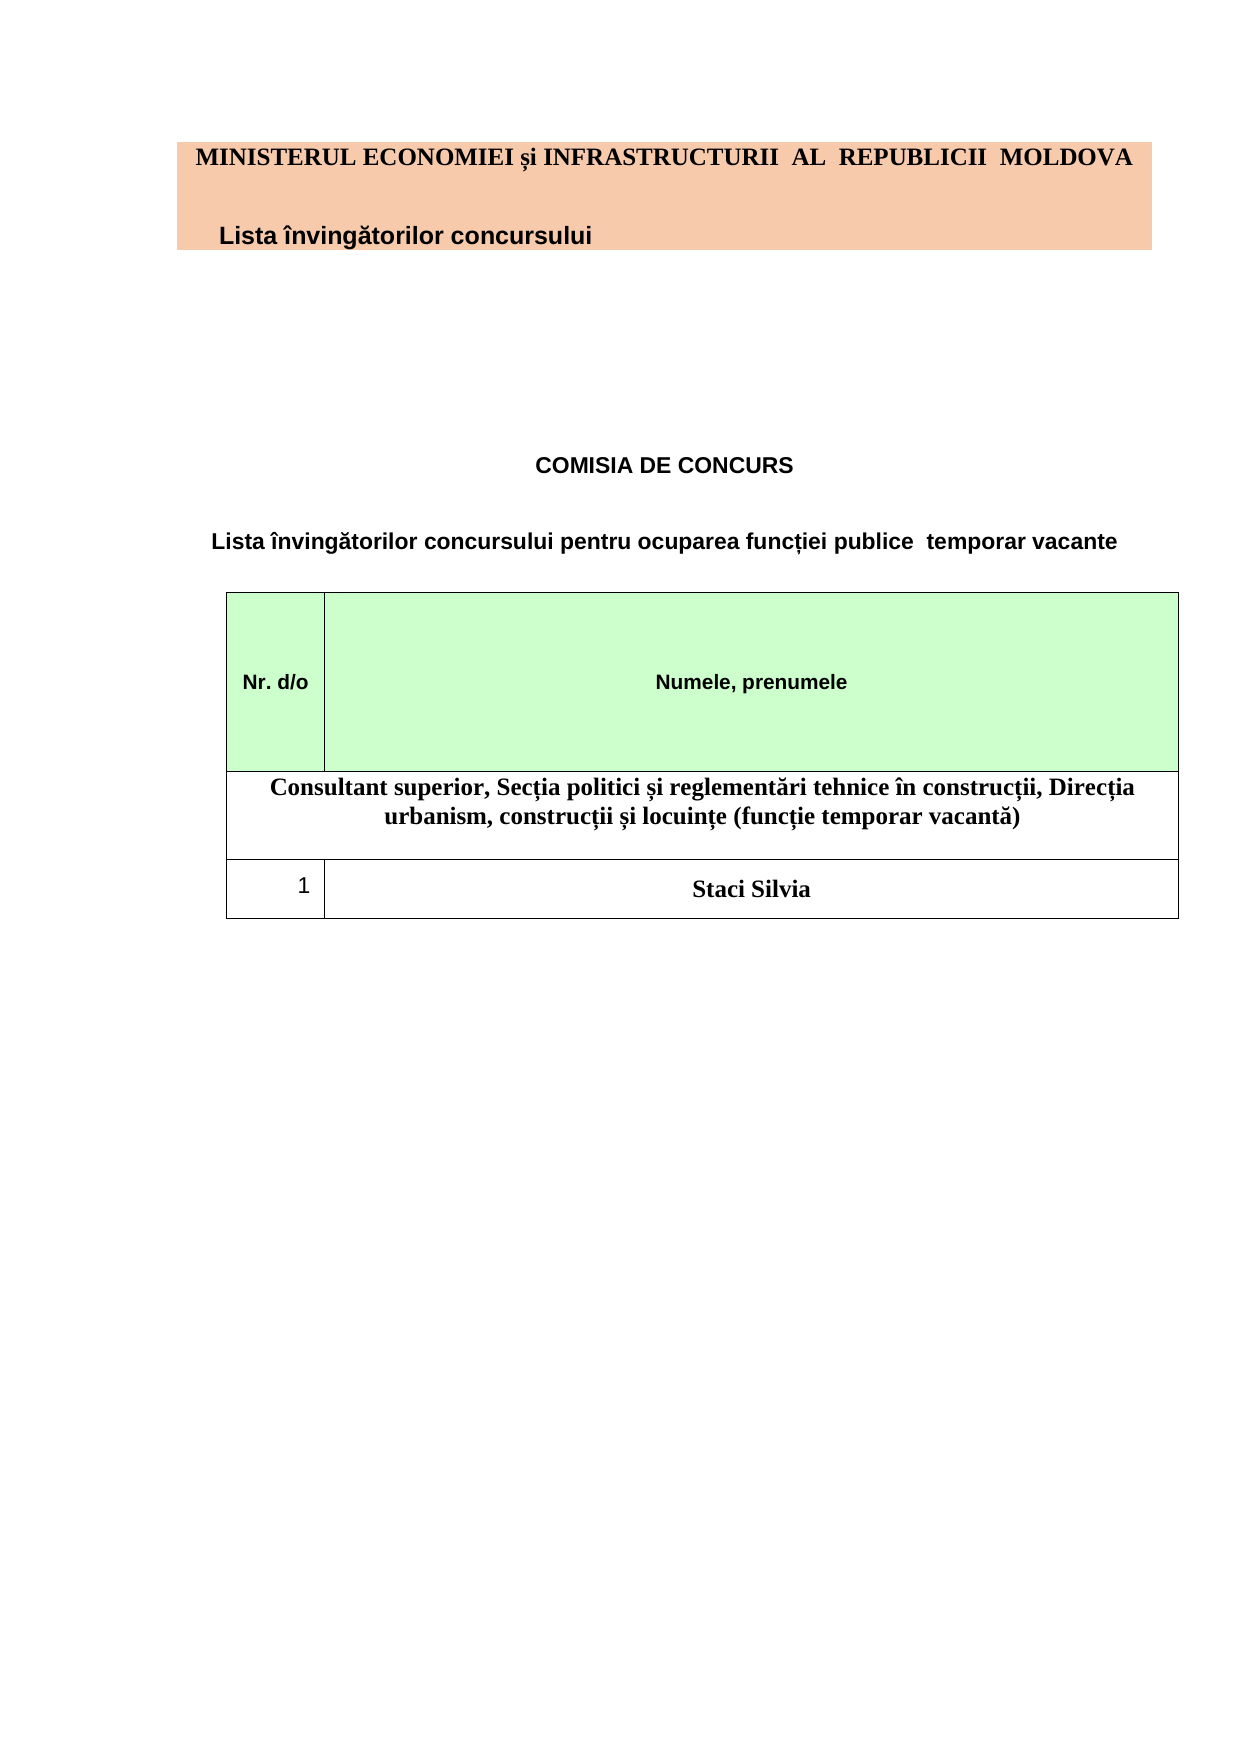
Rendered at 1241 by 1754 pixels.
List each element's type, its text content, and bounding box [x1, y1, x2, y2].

table_header Numele, prenumele [325, 593, 1178, 771]
text Lista învingătorilor concursului pentru ocuparea funcției publice temporar vacante [177, 528, 1152, 554]
table_header Nr. d/o [227, 593, 324, 771]
text COMISIA DE CONCURS [177, 452, 1152, 479]
text MINISTERUL ECONOMIEI și INFRASTRUCTURII AL REPUBLICII MOLDOVA [177, 142, 1152, 171]
table_cell Staci Silvia [325, 860, 1178, 918]
text Lista învingătorilor concursului [177, 221, 1152, 250]
table_cell Consultant superior, Secția politici și reglementări tehnice în construcții, Direcția urbanism, construcții și locuințe (funcție temporar vacantă) [227, 772, 1178, 858]
table_cell 1 [227, 860, 324, 918]
